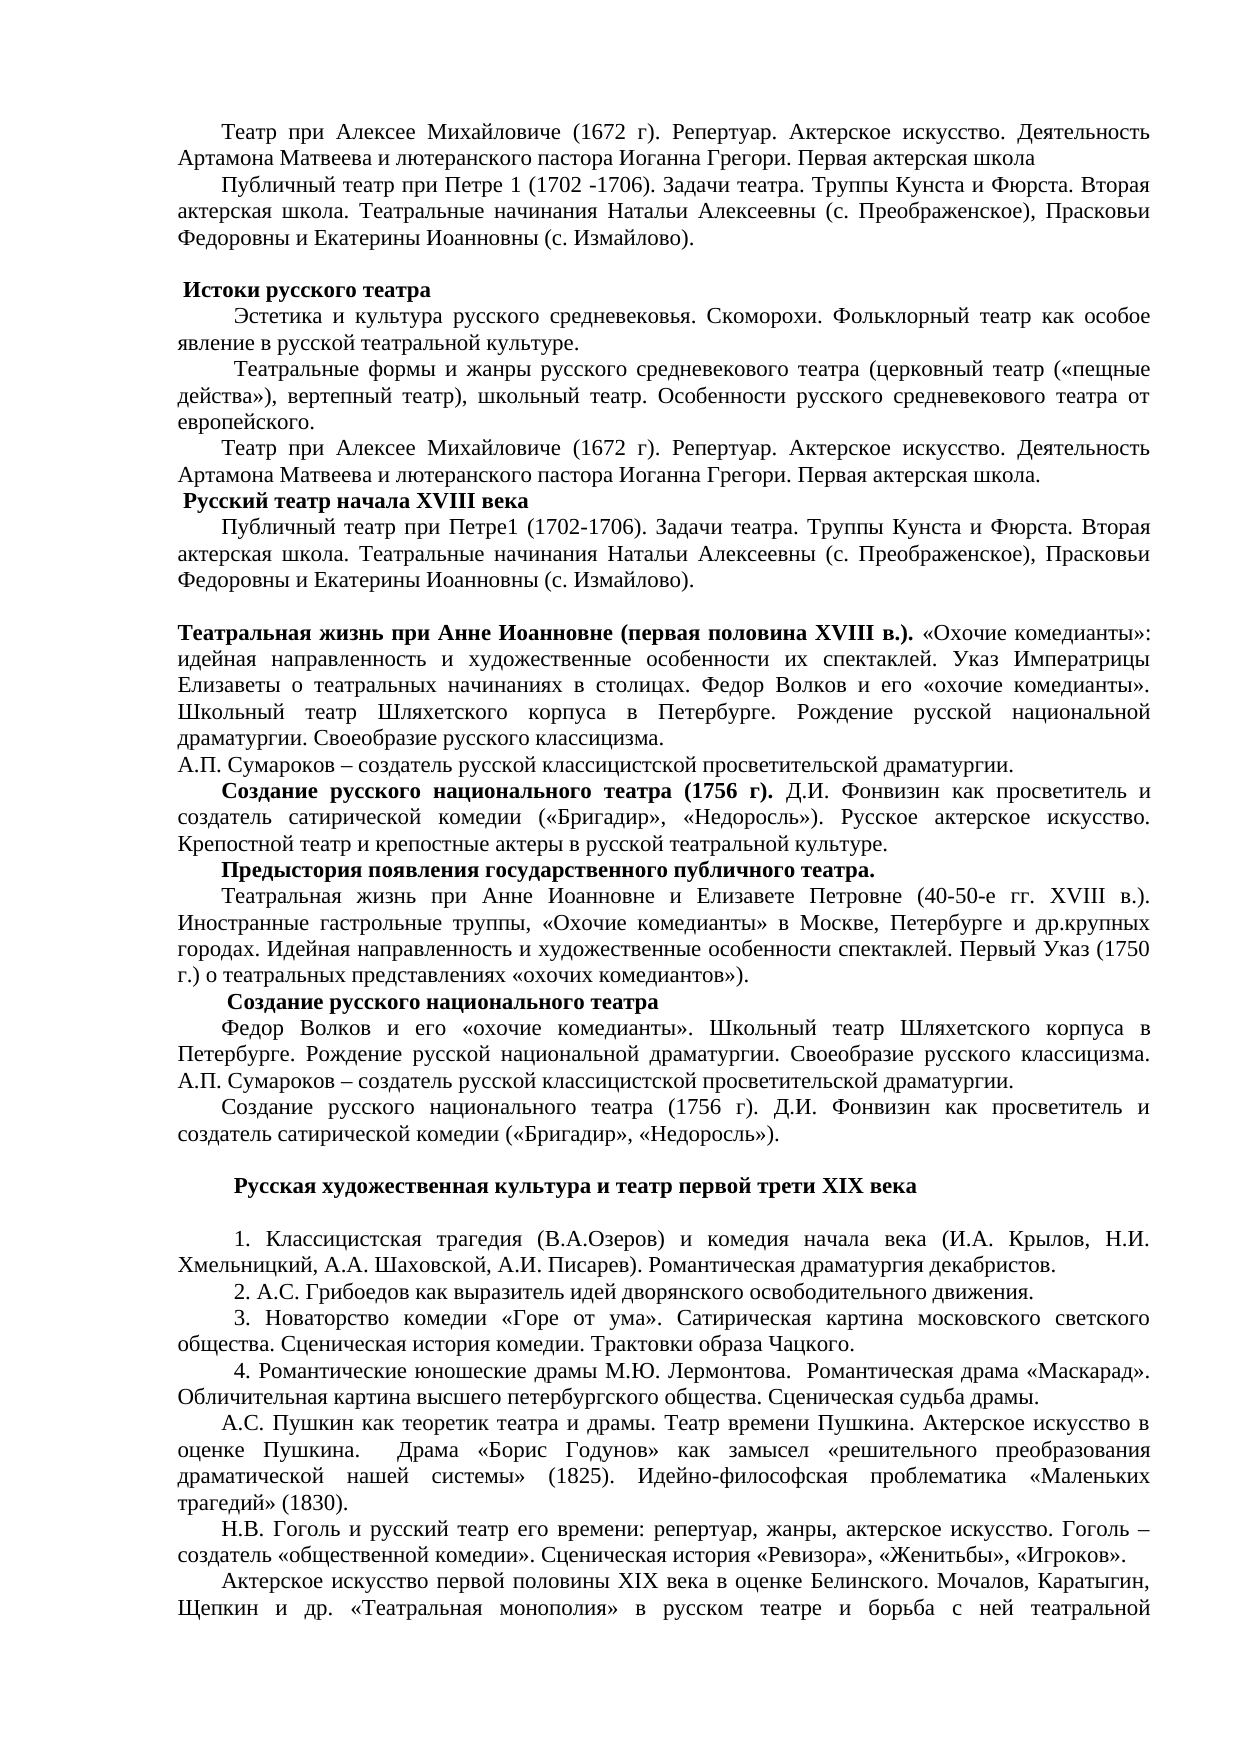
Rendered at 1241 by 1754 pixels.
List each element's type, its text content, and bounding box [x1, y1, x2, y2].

text Публичный театр при Петре 1 (1702 -1706). Задачи театра. Труппы Кунста и Фюрста. Вторая актерская школа. Театральные начинания Натальи Алексеевны (с. Преображенское), Прасковьи Федоровны и Екатерины Иоанновны (с. Измайлово). [177, 171, 1152, 250]
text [177, 1568, 1152, 1620]
text Предыстория появления государственного публичного театра. [177, 856, 1152, 882]
text Федор Волков и его «охочие комедианты». Школьный театр Шляхетского корпуса в Петербурге. Рождение русской национальной драматургии. Своеобразие русского классицизма. А.П. Сумароков – создатель русской классицистской просветительской драматургии. [177, 1014, 1152, 1093]
text Создание русского национального театра (1756 г). Д.И. Фонвизин как просветитель и создатель сатирической комедии («Бригадир», «Недоросль»). [177, 1093, 1152, 1146]
text Публичный театр при Петре1 (1702-1706). Задачи театра. Труппы Кунста и Фюрста. Вторая актерская школа. Театральные начинания Натальи Алексеевны (с. Преображенское), Прасковьи Федоровны и Екатерины Иоанновны (с. Измайлово). [177, 513, 1152, 592]
text Русский театр начала XVIII века [177, 487, 1152, 513]
text Создание русского национального театра (1756 г). Д.И. Фонвизин как просветитель и создатель сатирической комедии («Бригадир», «Недоросль»). Русское актерское искусство. Крепостной театр и крепостные актеры в русской театральной культуре. [177, 777, 1152, 856]
text Театральная жизнь при Анне Иоанновне и Елизавете Петровне (40-50-е гг. XVIII в.). Иностранные гастрольные труппы, «Охочие комедианты» в Москве, Петербурге и др.крупных городах. Идейная направленность и художественные особенности спектаклей. Первый Указ (1750 г.) о театральных представлениях «охочих комедиантов»). [177, 882, 1152, 988]
text Театральные формы и жанры русского средневекового театра (церковный театр («пещные действа»), вертепный театр), школьный театр. Особенности русского средневекового театра от европейского. [177, 355, 1152, 434]
text А.П. Сумароков – создатель русской классицистской просветительской драматургии. [177, 751, 1152, 777]
text 2. А.С. Грибоедов как выразитель идей дворянского освободительного движения. [177, 1278, 1152, 1304]
text 3. Новаторство комедии «Горе от ума». Сатирическая картина московского светского общества. Сценическая история комедии. Трактовки образа Чацкого. [177, 1304, 1152, 1357]
text А.С. Пушкин как теоретик театра и драмы. Театр времени Пушкина. Актерское искусство в оценке Пушкина. Драма «Борис Годунов» как замысел «решительного преобразования драматической нашей системы» (1825). Идейно-философская проблематика «Маленьких трагедий» (1830). [177, 1409, 1152, 1515]
text Театр при Алексее Михайловиче (). Репертуар. Актерское искусство. Деятельность Артамона Матвеева и лютеранского пастора Иоганна Грегори. Первая актерская школа. [177, 434, 1152, 487]
text 1. Классицистская трагедия (В.А.Озеров) и комедия начала века (И.А. Крылов, Н.И. Хмельницкий, А.А. Шаховской, А.И. Писарев). Романтическая драматургия декабристов. [177, 1225, 1152, 1278]
text 4. Романтические юношеские драмы М.Ю. Лермонтова. Романтическая драма «Маскарад». Обличительная картина высшего петербургского общества. Сценическая судьба драмы. [177, 1357, 1152, 1409]
text Театральная жизнь при Анне Иоанновне (первая половина XVIII в.). «Охочие комедианты»: идейная направленность и художественные особенности их спектаклей. Указ Императрицы Елизаветы о театральных начинаниях в столицах. Федор Волков и его «охочие комедианты». Школьный театр Шляхетского корпуса в Петербурге. Рождение русской национальной драматургии. Своеобразие русского классицизма. [177, 619, 1152, 751]
text Истоки русского театра [177, 276, 1152, 303]
text Создание русского национального театра [177, 988, 1152, 1014]
text Эстетика и культура русского средневековья. Скоморохи. Фольклорный театр как особое явление в русской театральной культуре. [177, 303, 1152, 355]
text Н.В. Гоголь и русский театр его времени: репертуар, жанры, актерское искусство. Гоголь – создатель «общественной комедии». Сценическая история «Ревизора», «Женитьбы», «Игроков». [177, 1515, 1152, 1568]
text Театр при Алексее Михайловиче (). Репертуар. Актерское искусство. Деятельность Артамона Матвеева и лютеранского пастора Иоганна Грегори. Первая актерская школа [177, 118, 1152, 171]
text Русская художественная культура и театр первой трети XIX века [177, 1172, 1152, 1199]
